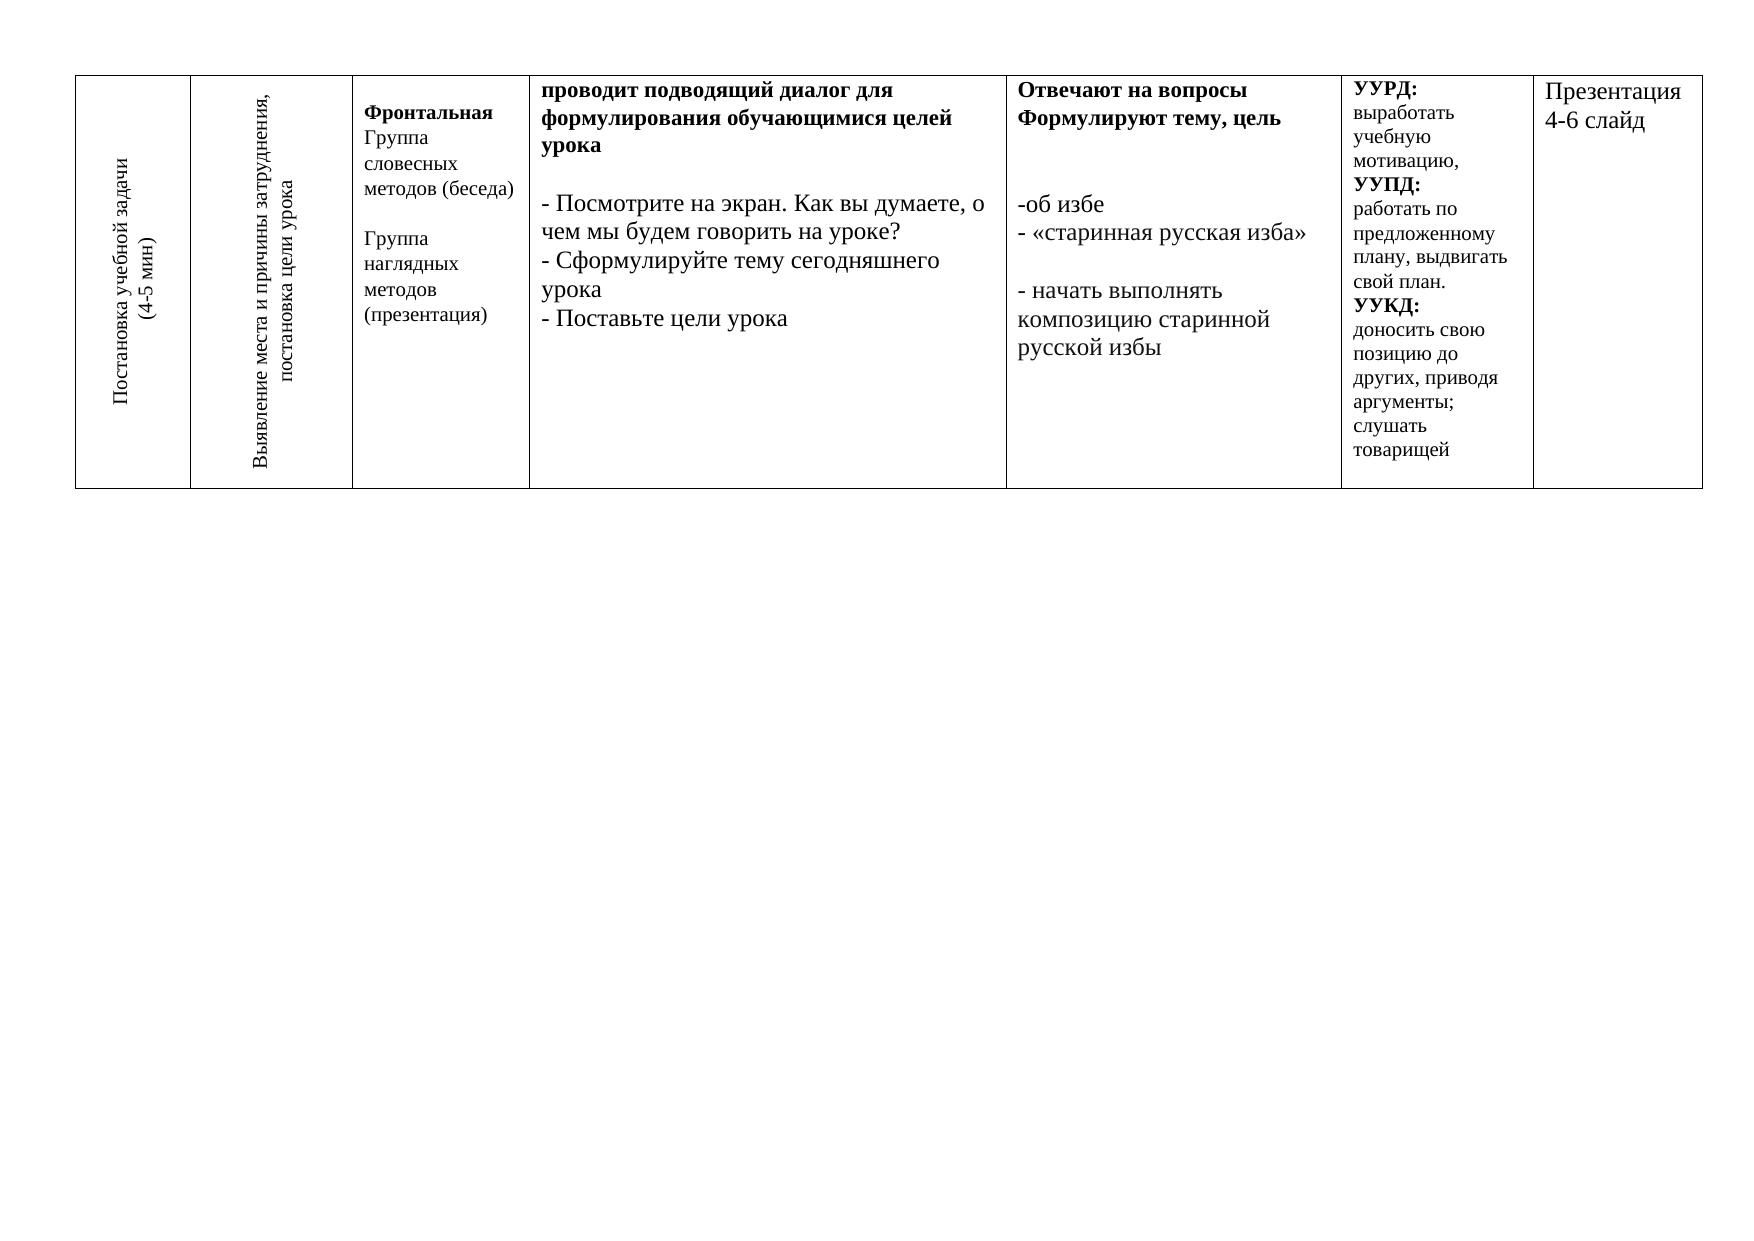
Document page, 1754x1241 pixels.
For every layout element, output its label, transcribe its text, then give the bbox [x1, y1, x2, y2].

table_cell проводит подводящий диалог для формулирования обучающимися целей урока - Посмотрите на экран. Как вы думаете, о чем мы будем говорить на уроке? - Сформулируйте тему сегодняшнего урока - Поставьте цели урока [530, 76, 1006, 487]
table_cell Выявление места и причины затруднения, постановка цели урока [191, 76, 352, 487]
table_cell Постановка учебной задачи (4-5 мин) [76, 76, 190, 487]
table_cell УУРД: выработать учебную мотивацию, УУПД: работать по предложенному плану, выдвигать свой план. УУКД: доносить свою позицию до других, приводя аргументы; слушать товарищей [1342, 76, 1533, 487]
table_cell Отвечают на вопросы Формулируют тему, цель -об избе - «старинная русская изба» - начать выполнять композицию старинной русской избы [1007, 76, 1341, 487]
table_cell Презентация 4-6 слайд [1534, 76, 1702, 487]
table_cell Фронтальная Группа словесных методов (беседа) Группа наглядных методов (презентация) [353, 76, 529, 487]
